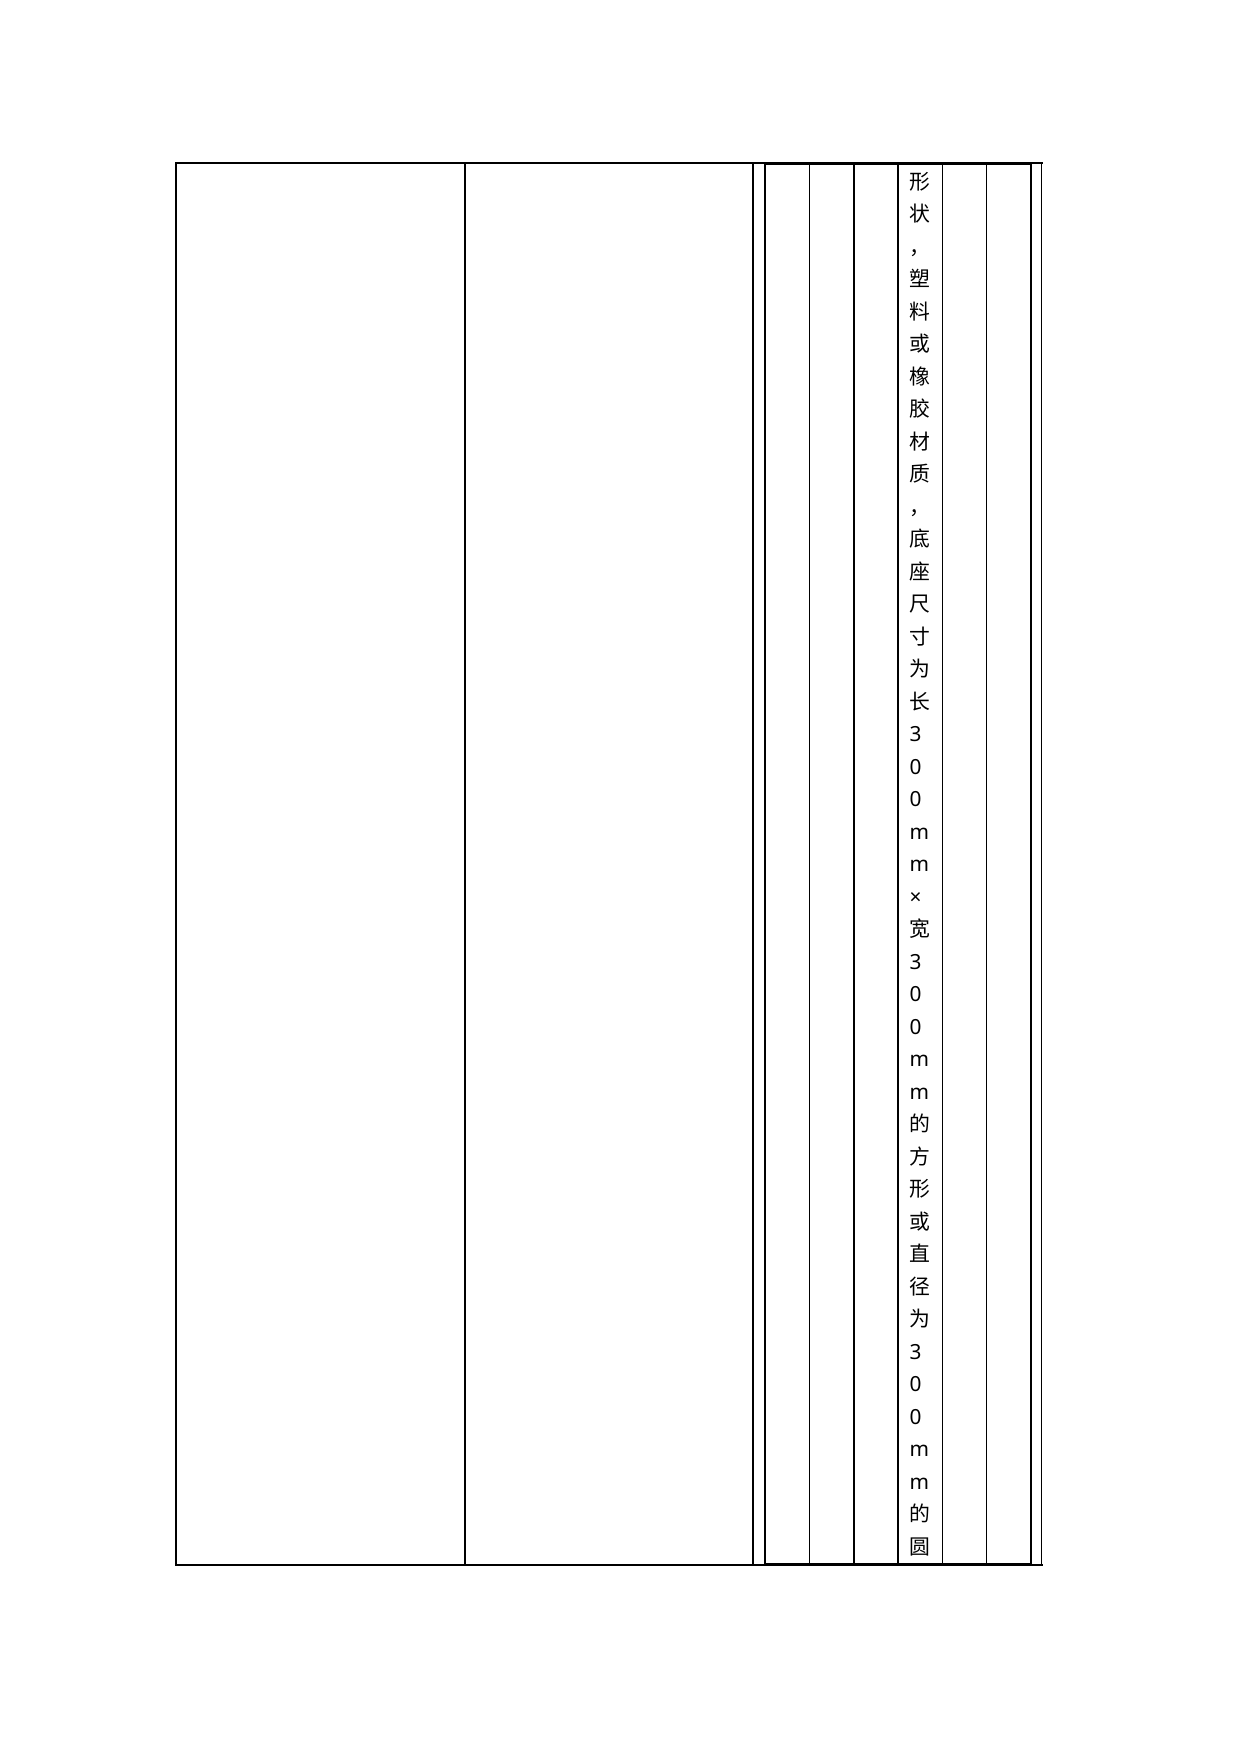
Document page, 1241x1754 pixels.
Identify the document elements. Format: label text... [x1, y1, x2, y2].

table_cell [466, 164, 752, 1564]
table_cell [810, 165, 853, 1563]
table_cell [855, 165, 897, 1563]
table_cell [987, 165, 1030, 1563]
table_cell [899, 165, 942, 1563]
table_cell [1032, 164, 1041, 1564]
table_cell 2 [177, 164, 464, 1564]
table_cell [754, 164, 764, 1564]
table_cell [766, 165, 809, 1563]
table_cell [943, 165, 986, 1563]
